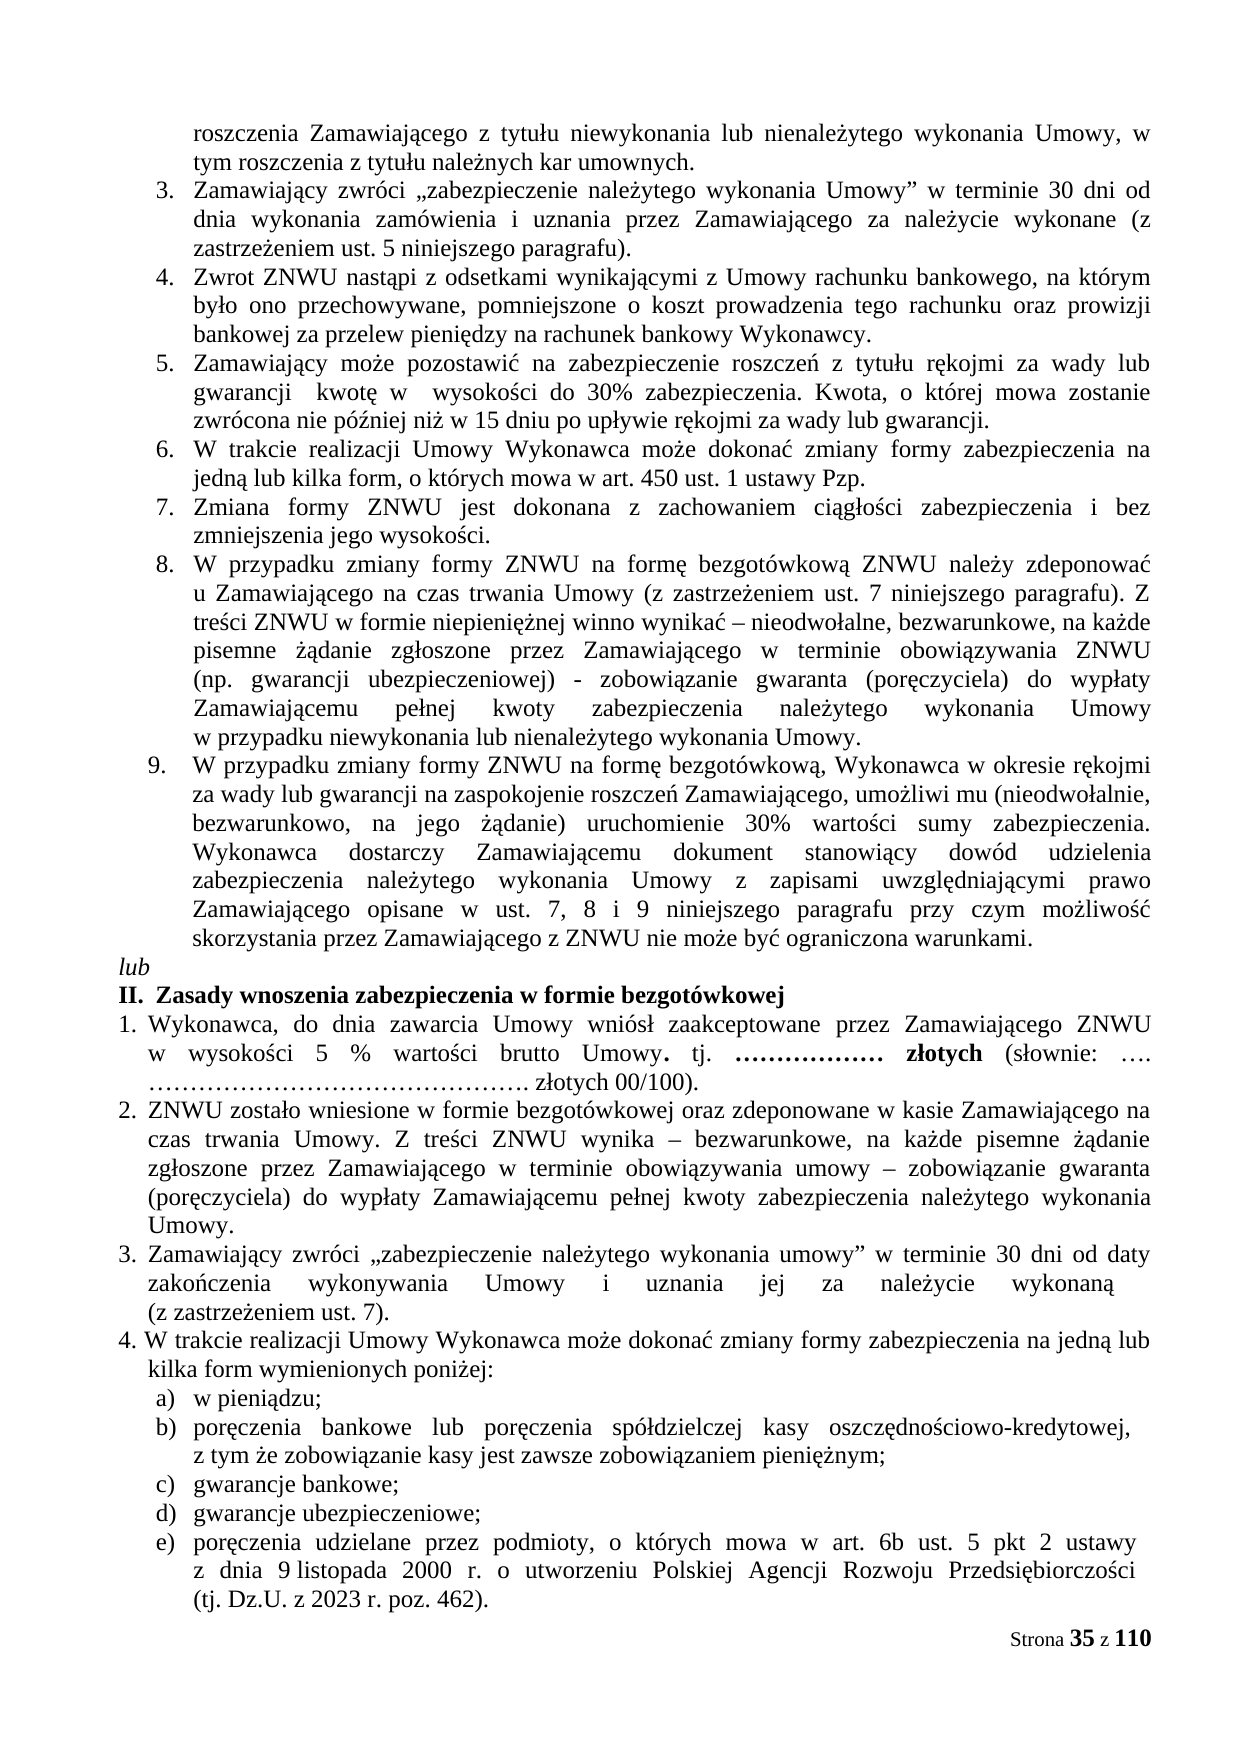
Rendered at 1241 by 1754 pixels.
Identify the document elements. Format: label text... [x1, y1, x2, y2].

list poręczenia bankowe lub poręczenia spółdzielczej kasy oszczędnościowo-kredytowej, z tym że zobowiązanie kasy jest zawsze zobowiązaniem pieniężnym; [156, 1412, 1152, 1469]
list Zamawiający może pozostawić na zabezpieczenie roszczeń z tytułu rękojmi za wady lub gwarancji kwotę w wysokości do 30% zabezpieczenia. Kwota, o której mowa zostanie zwrócona nie później niż w 15 dniu po upływie rękojmi za wady lub gwarancji. [156, 348, 1152, 434]
text 1. Wykonawca, do dnia zawarcia Umowy wniósł zaakceptowane przez Zamawiającego ZNWU w wysokości 5 % wartości brutto Umowy. tj. ……………… złotych (słownie: ….………………………………………. złotych 00/100). [118, 1009, 1152, 1096]
list gwarancje bankowe; [156, 1469, 1152, 1498]
list Zasady wnoszenia zabezpieczenia w formie bezgotówkowej [118, 981, 1152, 1009]
list gwarancje ubezpieczeniowe; [156, 1498, 1152, 1527]
list W trakcie realizacji Umowy Wykonawca może dokonać zmiany formy zabezpieczenia na jedną lub kilka form, o których mowa w art. 450 ust. 1 ustawy Pzp. [156, 434, 1152, 492]
text lub [118, 952, 1152, 981]
list Zwrot ZNWU nastąpi z odsetkami wynikającymi z Umowy rachunku bankowego, na którym było ono przechowywane, pomniejszone o koszt prowadzenia tego rachunku oraz prowizji bankowej za przelew pieniędzy na rachunek bankowy Wykonawcy. [156, 262, 1152, 348]
list Zmiana formy ZNWU jest dokonana z zachowaniem ciągłości zabezpieczenia i bez zmniejszenia jego wysokości. [156, 492, 1152, 549]
list poręczenia udzielane przez podmioty, o których mowa w art. 6b ust. 5 pkt 2 ustawy z dnia 9 listopada 2000 r. o utworzeniu Polskiej Agencji Rozwoju Przedsiębiorczości (tj. Dz.U. z 2023 r. poz. 462). [156, 1527, 1152, 1613]
list W przypadku zmiany formy ZNWU na formę bezgotówkową, Wykonawca w okresie rękojmi za wady lub gwarancji na zaspokojenie roszczeń Zamawiającego, umożliwi mu (nieodwołalnie, bezwarunkowo, na jego żądanie) uruchomienie 30% wartości sumy zabezpieczenia. Wykonawca dostarczy Zamawiającemu dokument stanowiący dowód udzielenia zabezpieczenia należytego wykonania Umowy z zapisami uwzględniającymi prawo Zamawiającego opisane w ust. 7, 8 i 9 niniejszego paragrafu przy czym możliwość skorzystania przez Zamawiającego z ZNWU nie może być ograniczona warunkami. [148, 751, 1152, 952]
list W przypadku zmiany formy ZNWU na formę bezgotówkową ZNWU należy zdeponować u Zamawiającego na czas trwania Umowy (z zastrzeżeniem ust. 7 niniejszego paragrafu). Z treści ZNWU w formie niepieniężnej winno wynikać – nieodwołalne, bezwarunkowe, na każde pisemne żądanie zgłoszone przez Zamawiającego w terminie obowiązywania ZNWU (np. gwarancji ubezpieczeniowej) - zobowiązanie gwaranta (poręczyciela) do wypłaty Zamawiającemu pełnej kwoty zabezpieczenia należytego wykonania Umowy w przypadku niewykonania lub nienależytego wykonania Umowy. [156, 549, 1152, 751]
text 4. W trakcie realizacji Umowy Wykonawca może dokonać zmiany formy zabezpieczenia na jedną lub kilka form wymienionych poniżej: [118, 1326, 1152, 1383]
list Zamawiający zwróci „zabezpieczenie należytego wykonania Umowy” w terminie 30 dni od dnia wykonania zamówienia i uznania przez Zamawiającego za należycie wykonane (z zastrzeżeniem ust. 5 niniejszego paragrafu). [156, 176, 1152, 262]
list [156, 118, 1152, 176]
text 3. Zamawiający zwróci „zabezpieczenie należytego wykonania umowy” w terminie 30 dni od daty zakończenia wykonywania Umowy i uznania jej za należycie wykonaną (z zastrzeżeniem ust. 7). [118, 1239, 1152, 1326]
list w pieniądzu; [156, 1383, 1152, 1412]
text 2. ZNWU zostało wniesione w formie bezgotówkowej oraz zdeponowane w kasie Zamawiającego na czas trwania Umowy. Z treści ZNWU wynika – bezwarunkowe, na każde pisemne żądanie zgłoszone przez Zamawiającego w terminie obowiązywania umowy – zobowiązanie gwaranta (poręczyciela) do wypłaty Zamawiającemu pełnej kwoty zabezpieczenia należytego wykonania Umowy. [118, 1096, 1152, 1239]
